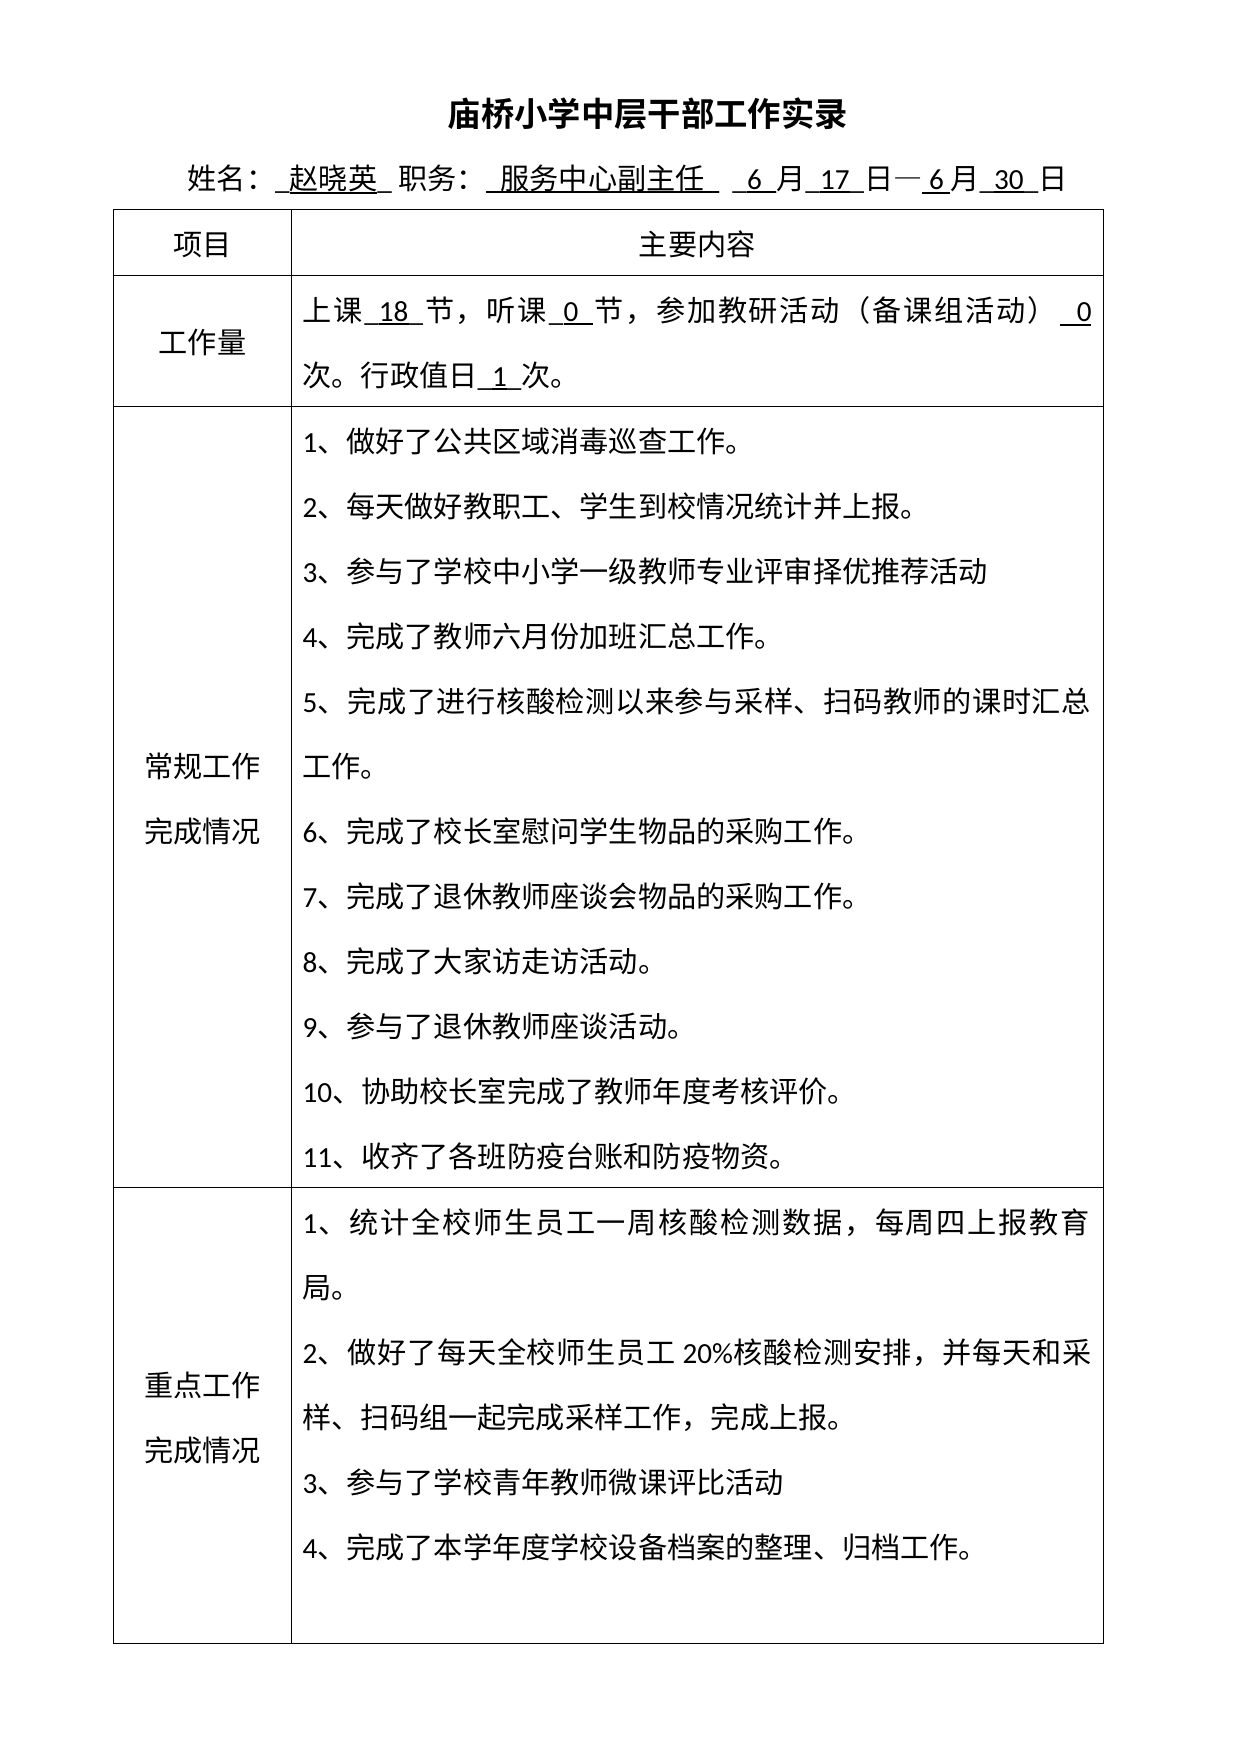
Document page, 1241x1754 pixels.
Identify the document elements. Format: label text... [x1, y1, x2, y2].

table_cell 重点工作 完成情况 [114, 1188, 291, 1643]
table_cell 常规工作 完成情况 [114, 407, 291, 1187]
table_cell 工作量 [114, 276, 291, 406]
table_header 主要内容 [292, 210, 1103, 275]
table_header 项目 [114, 210, 291, 275]
text 庙桥小学中层干部工作实录 [187, 79, 1107, 144]
text 姓名：_赵晓英_ 职务：_服务中心副主任_ _6_月_17_日— 6 月_30_日 [187, 144, 1107, 209]
table_cell 1、统计全校师生员工一周核酸检测数据，每周四上报教育局。 2、做好了每天全校师生员工20%核酸检测安排，并每天和采样、扫码组一起完成采样工作，完成上报。 3、参与了学校青年教师微课评比活动 4、完成了本学年度学校设备档案的整理、归档工作。 [292, 1188, 1103, 1643]
table_cell 1、做好了公共区域消毒巡查工作。 2、每天做好教职工、学生到校情况统计并上报。 3、参与了学校中小学一级教师专业评审择优推荐活动 4、完成了教师六月份加班汇总工作。 5、完成了进行核酸检测以来参与采样、扫码教师的课时汇总工作。 6、完成了校长室慰问学生物品的采购工作。 7、完成了退休教师座谈会物品的采购工作。 8、完成了大家访走访活动。 9、参与了退休教师座谈活动。 10、协助校长室完成了教师年度考核评价。 11、收齐了各班防疫台账和防疫物资。 [292, 407, 1103, 1187]
table_cell 上课_18_节，听课_0_节，参加教研活动（备课组活动） 0 次。行政值日_1_次。 [292, 276, 1103, 406]
